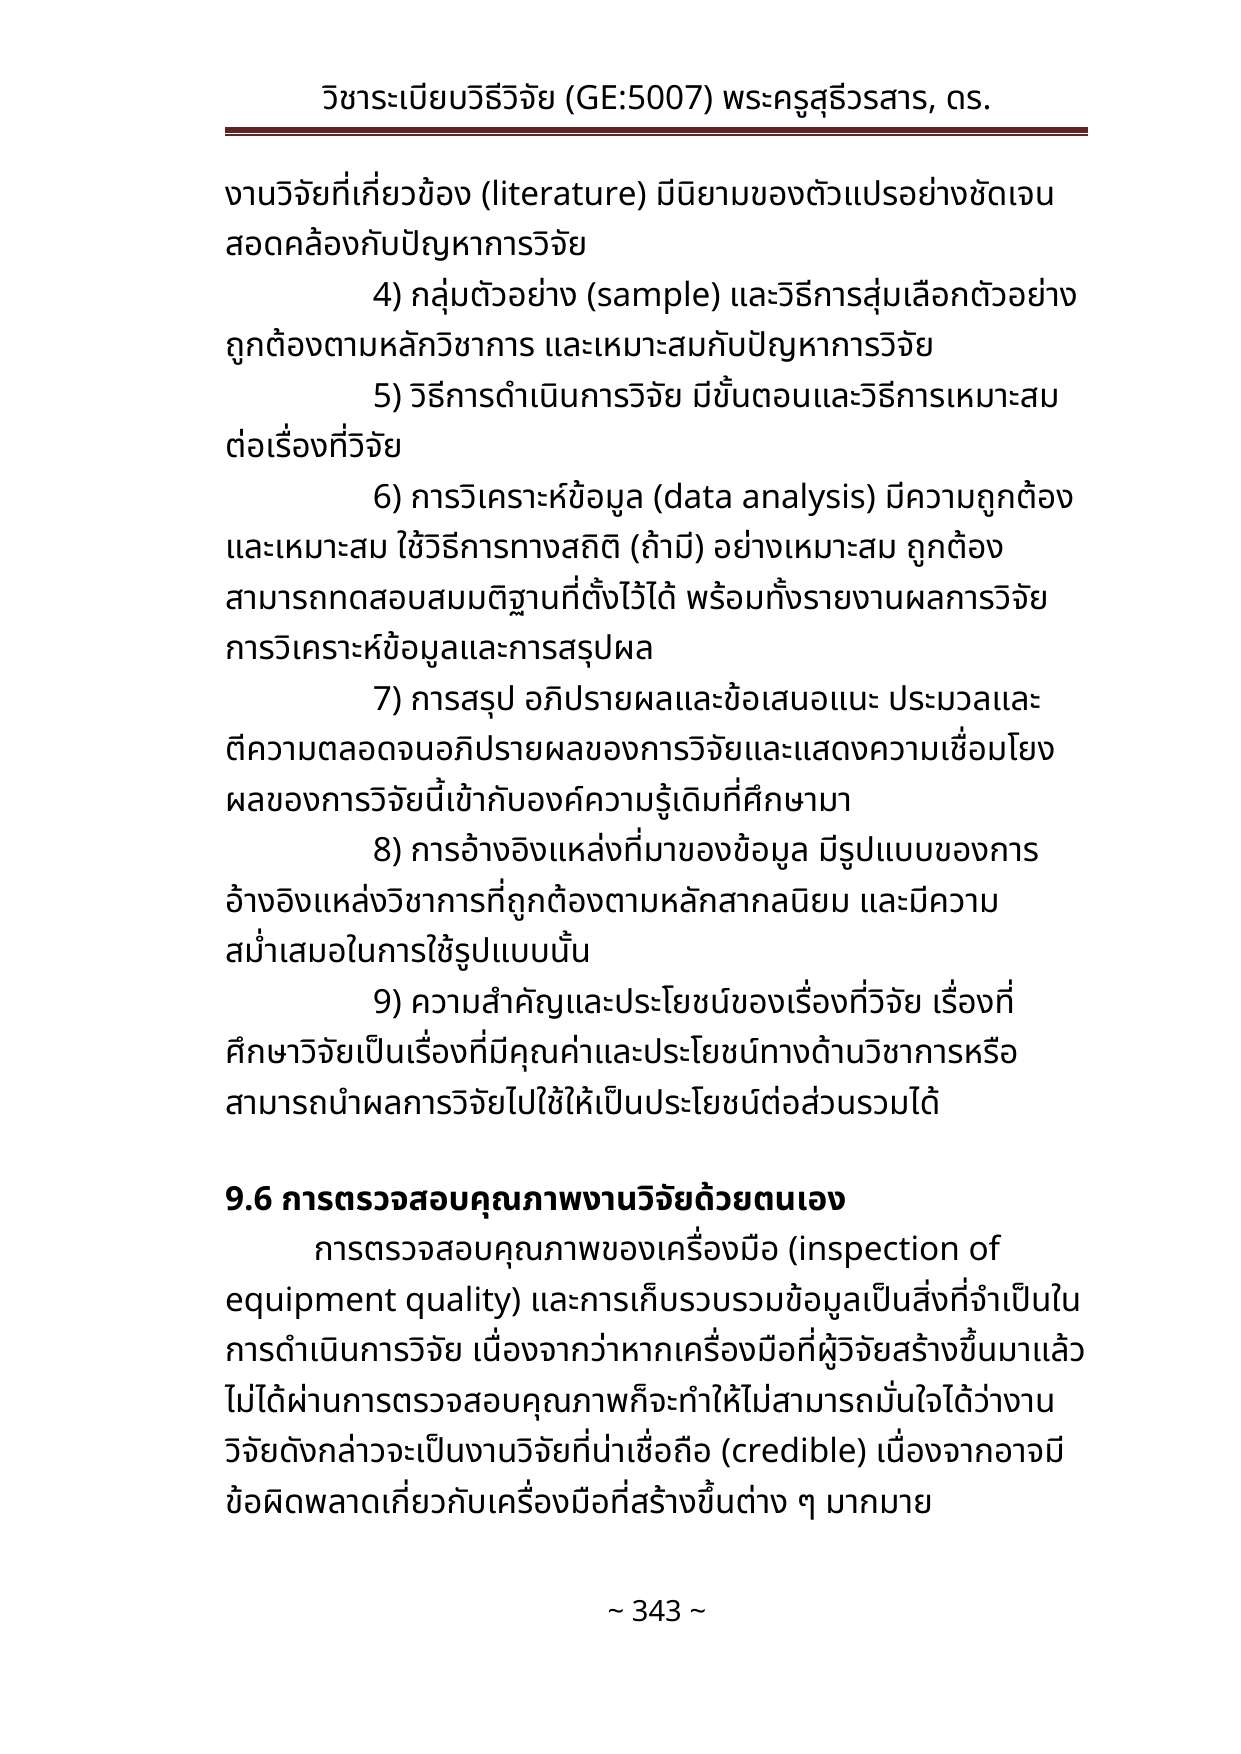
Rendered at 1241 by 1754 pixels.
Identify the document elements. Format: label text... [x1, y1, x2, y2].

text 5) วิธีการดำเนินการวิจัย มีขั้นตอนและวิธีการเหมาะสมต่อเรื่องที่วิจัย [225, 372, 1088, 473]
text 9) ความสำคัญและประโยชน์ของเรื่องที่วิจัย เรื่องที่ศึกษาวิจัยเป็นเรื่องที่มีคุณค่าและประโยชน์ทางด้านวิชาการหรือสามารถนำผลการวิจัยไปใช้ให้เป็นประโยชน์ต่อส่วนรวมได้ [225, 978, 1088, 1129]
text 9.6 การตรวจสอบคุณภาพงานวิจัยด้วยตนเอง [225, 1174, 1088, 1225]
text การตรวจสอบคุณภาพของเครื่องมือ (inspection of equipment quality) และการเก็บรวบรวมข้อมูลเป็นสิ่งที่จำเป็นในการดำเนินการวิจัย เนื่องจากว่าหากเครื่องมือที่ผู้วิจัยสร้างขึ้นมาแล้วไม่ได้ผ่านการตรวจสอบคุณภาพก็จะทำให้ไม่สามารถมั่นใจได้ว่างานวิจัยดังกล่าวจะเป็นงานวิจัยที่น่าเชื่อถือ (credible) เนื่องจากอาจมีข้อผิดพลาดเกี่ยวกับเครื่องมือที่สร้างขึ้นต่าง ๆ มากมาย [225, 1225, 1088, 1528]
text 8) การอ้างอิงแหล่งที่มาของข้อมูล มีรูปแบบของการอ้างอิงแหล่งวิชาการที่ถูกต้องตามหลักสากลนิยม และมีความสม่ำเสมอในการใช้รูปแบบนั้น [225, 826, 1088, 978]
text 7) การสรุป อภิปรายผลและข้อเสนอแนะ ประมวลและตีความตลอดจนอภิปรายผลของการวิจัยและแสดงความเชื่อมโยงผลของการวิจัยนี้เข้ากับองค์ความรู้เดิมที่ศึกษามา [225, 675, 1088, 826]
text 6) การวิเคราะห์ข้อมูล (data analysis) มีความถูกต้องและเหมาะสม ใช้วิธีการทางสถิติ (ถ้ามี) อย่างเหมาะสม ถูกต้อง สามารถทดสอบสมมติฐานที่ตั้งไว้ได้ พร้อมทั้งรายงานผลการวิจัย การวิเคราะห์ข้อมูลและการสรุปผล [225, 473, 1088, 675]
text 4) กลุ่มตัวอย่าง (sample) และวิธีการสุ่มเลือกตัวอย่าง ถูกต้องตามหลักวิชาการ และเหมาะสมกับปัญหาการวิจัย [225, 271, 1088, 372]
